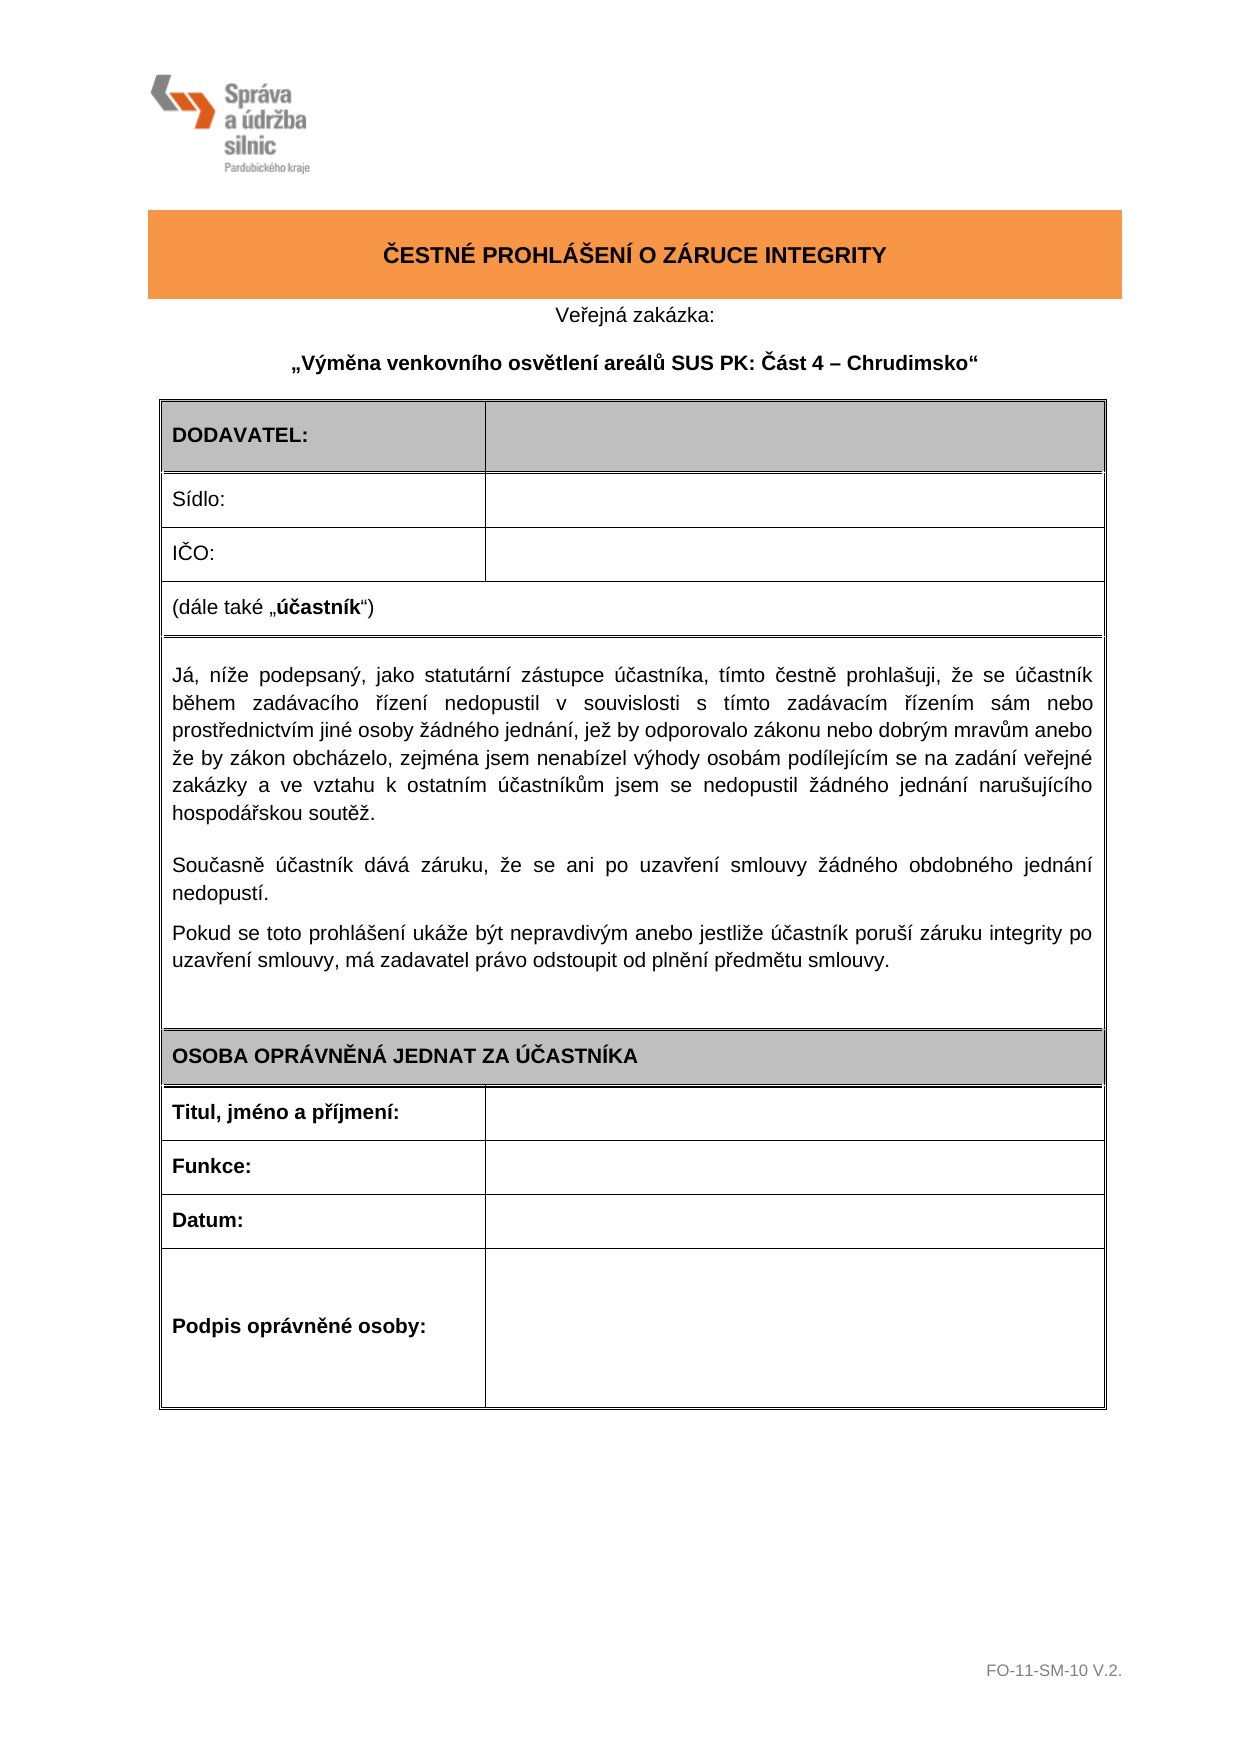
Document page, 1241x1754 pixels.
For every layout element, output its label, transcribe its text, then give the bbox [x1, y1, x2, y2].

table_cell Podpis oprávněné osoby: [162, 1249, 485, 1407]
table_cell [486, 528, 1104, 581]
table_cell Já, níže podepsaný, jako statutární zástupce účastníka, tímto čestně prohlašuji, že se účastník během zadávacího řízení nedopustil v souvislosti s tímto zadávacím řízením sám nebo prostřednictvím jiné osoby žádného jednání, jež by odporovalo zákonu nebo dobrým mravům anebo že by zákon obcházelo, zejména jsem nenabízel výhody osobám podílejícím se na zadání veřejné zakázky a ve vztahu k ostatním účastníkům jsem se nedopustil žádného jednání narušujícího hospodářskou soutěž. Současně účastník dává záruku, že se ani po uzavření smlouvy žádného obdobného jednání nedopustí. Pokud se toto prohlášení ukáže být nepravdivým anebo jestliže účastník poruší záruku integrity po uzavření smlouvy, má zadavatel právo odstoupit od plnění předmětu smlouvy. [162, 635, 1104, 1028]
table_cell [486, 1249, 1104, 1407]
table_cell osoba oprávněná jednat za účastníka [161, 1028, 1106, 1084]
table_cell [486, 471, 1106, 527]
table_cell Datum: [162, 1195, 485, 1248]
table_cell [486, 1084, 1106, 1140]
text „Výměna venkovního osvětlení areálů SUS PK: Část 4 – Chrudimsko“ [148, 351, 1122, 375]
table_cell Sídlo: [161, 471, 485, 527]
table_cell [486, 1141, 1104, 1194]
picture [147, 73, 314, 177]
table_cell (dále také „účastník“) [162, 582, 1104, 635]
table_cell [486, 1195, 1104, 1248]
table_cell Funkce: [162, 1141, 485, 1194]
text čestné Prohlášení o záruce integrity [148, 242, 1122, 268]
text Veřejná zakázka: [148, 302, 1122, 326]
table_header DODAVATEL: [162, 402, 485, 471]
table_cell IČO: [162, 528, 485, 581]
table_cell Titul, jméno a příjmení: [161, 1084, 485, 1140]
table_header [486, 402, 1104, 471]
